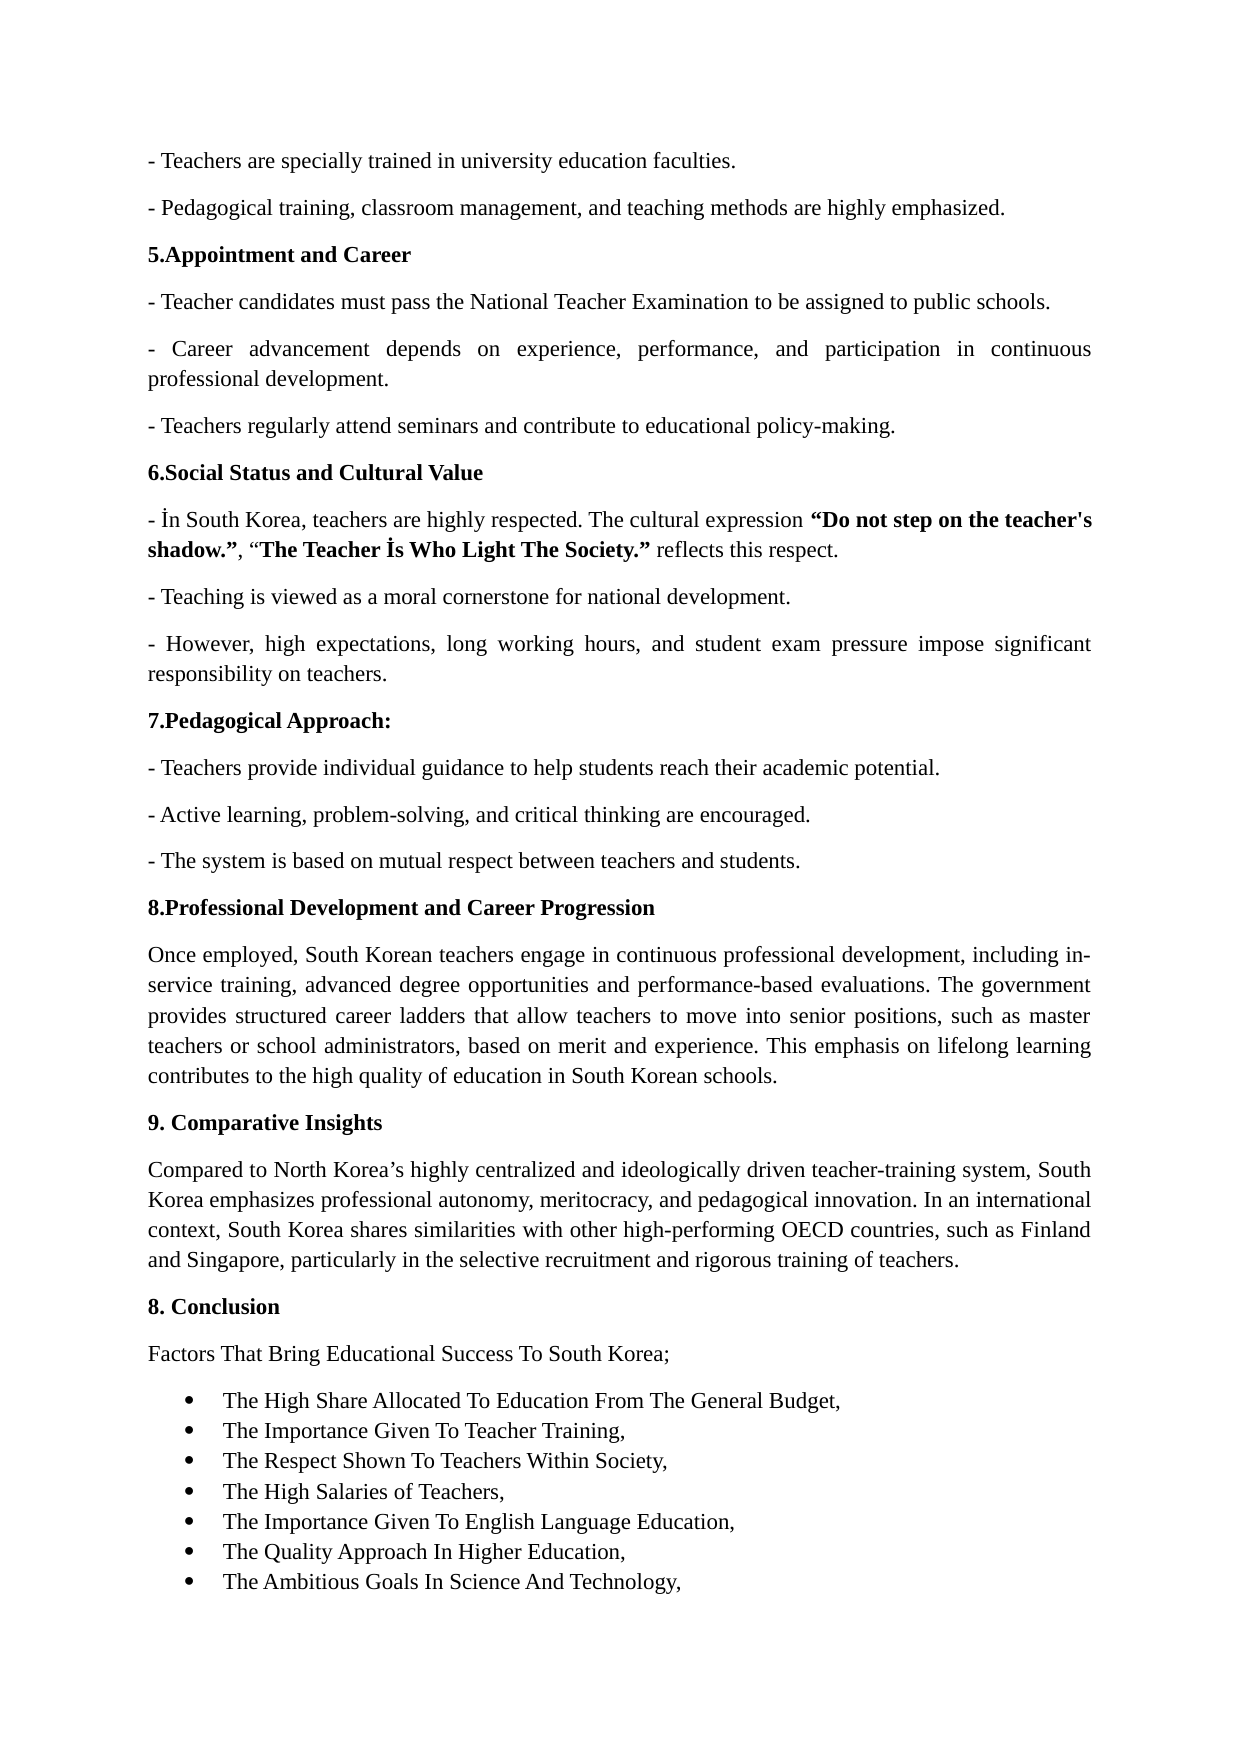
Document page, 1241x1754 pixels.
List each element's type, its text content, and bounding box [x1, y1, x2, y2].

list The Respect Shown To Teachers Within Society, [185, 1448, 1093, 1474]
list The Quality Approach In Higher Education, [185, 1538, 1093, 1564]
list The High Salaries of Teachers, [185, 1478, 1093, 1504]
text Factors That Bring Educational Success To South Korea; [148, 1340, 1093, 1367]
text - Teachers provide individual guidance to help students reach their academic potential. [148, 754, 1093, 780]
text 7.Pedagogical Approach: [148, 707, 1093, 733]
text - Teaching is viewed as a moral cornerstone for national development. [148, 583, 1093, 609]
text - Career advancement depends on experience, performance, and participation in continuous professional development. [148, 335, 1093, 392]
text - Teachers regularly attend seminars and contribute to educational policy-making. [148, 412, 1093, 438]
text 8.Professional Development and Career Progression [148, 894, 1093, 921]
list The Importance Given To English Language Education, [185, 1508, 1093, 1534]
list The Ambitious Goals In Science And Technology, [185, 1568, 1093, 1595]
text - However, high expectations, long working hours, and student exam pressure impose significant responsibility on teachers. [148, 630, 1093, 686]
text 8. Conclusion [148, 1293, 1093, 1320]
text 5.Appointment and Career [148, 241, 1093, 268]
list The High Share Allocated To Education From The General Budget, [185, 1387, 1093, 1413]
text - Active learning, problem-solving, and critical thinking are encouraged. [148, 801, 1093, 827]
text - Teacher candidates must pass the National Teacher Examination to be assigned to public schools. [148, 288, 1093, 314]
list The Importance Given To Teacher Training, [185, 1417, 1093, 1444]
text Compared to North Korea’s highly centralized and ideologically driven teacher-training system, South Korea emphasizes professional autonomy, meritocracy, and pedagogical innovation. In an international context, South Korea shares similarities with other high-performing OECD countries, such as Finland and Singapore, particularly in the selective recruitment and rigorous training of teachers. [148, 1156, 1093, 1273]
text Once employed, South Korean teachers engage in continuous professional development, including in-service training, advanced degree opportunities and performance-based evaluations. The government provides structured career ladders that allow teachers to move into senior positions, such as master teachers or school administrators, based on merit and experience. This emphasis on lifelong learning contributes to the high quality of education in South Korean schools. [148, 941, 1093, 1088]
text - İn South Korea, teachers are highly respected. The cultural expression “Do not step on the teacher's shadow.”, “The Teacher İs Who Light The Society.” reflects this respect. [148, 506, 1093, 562]
text 9. Comparative Insights [148, 1109, 1093, 1135]
text - The system is based on mutual respect between teachers and students. [148, 848, 1093, 874]
text - Teachers are specially trained in university education faculties. [148, 148, 1093, 174]
text 6.Social Status and Cultural Value [148, 459, 1093, 485]
text - Pedagogical training, classroom management, and teaching methods are highly emphasized. [148, 194, 1093, 221]
